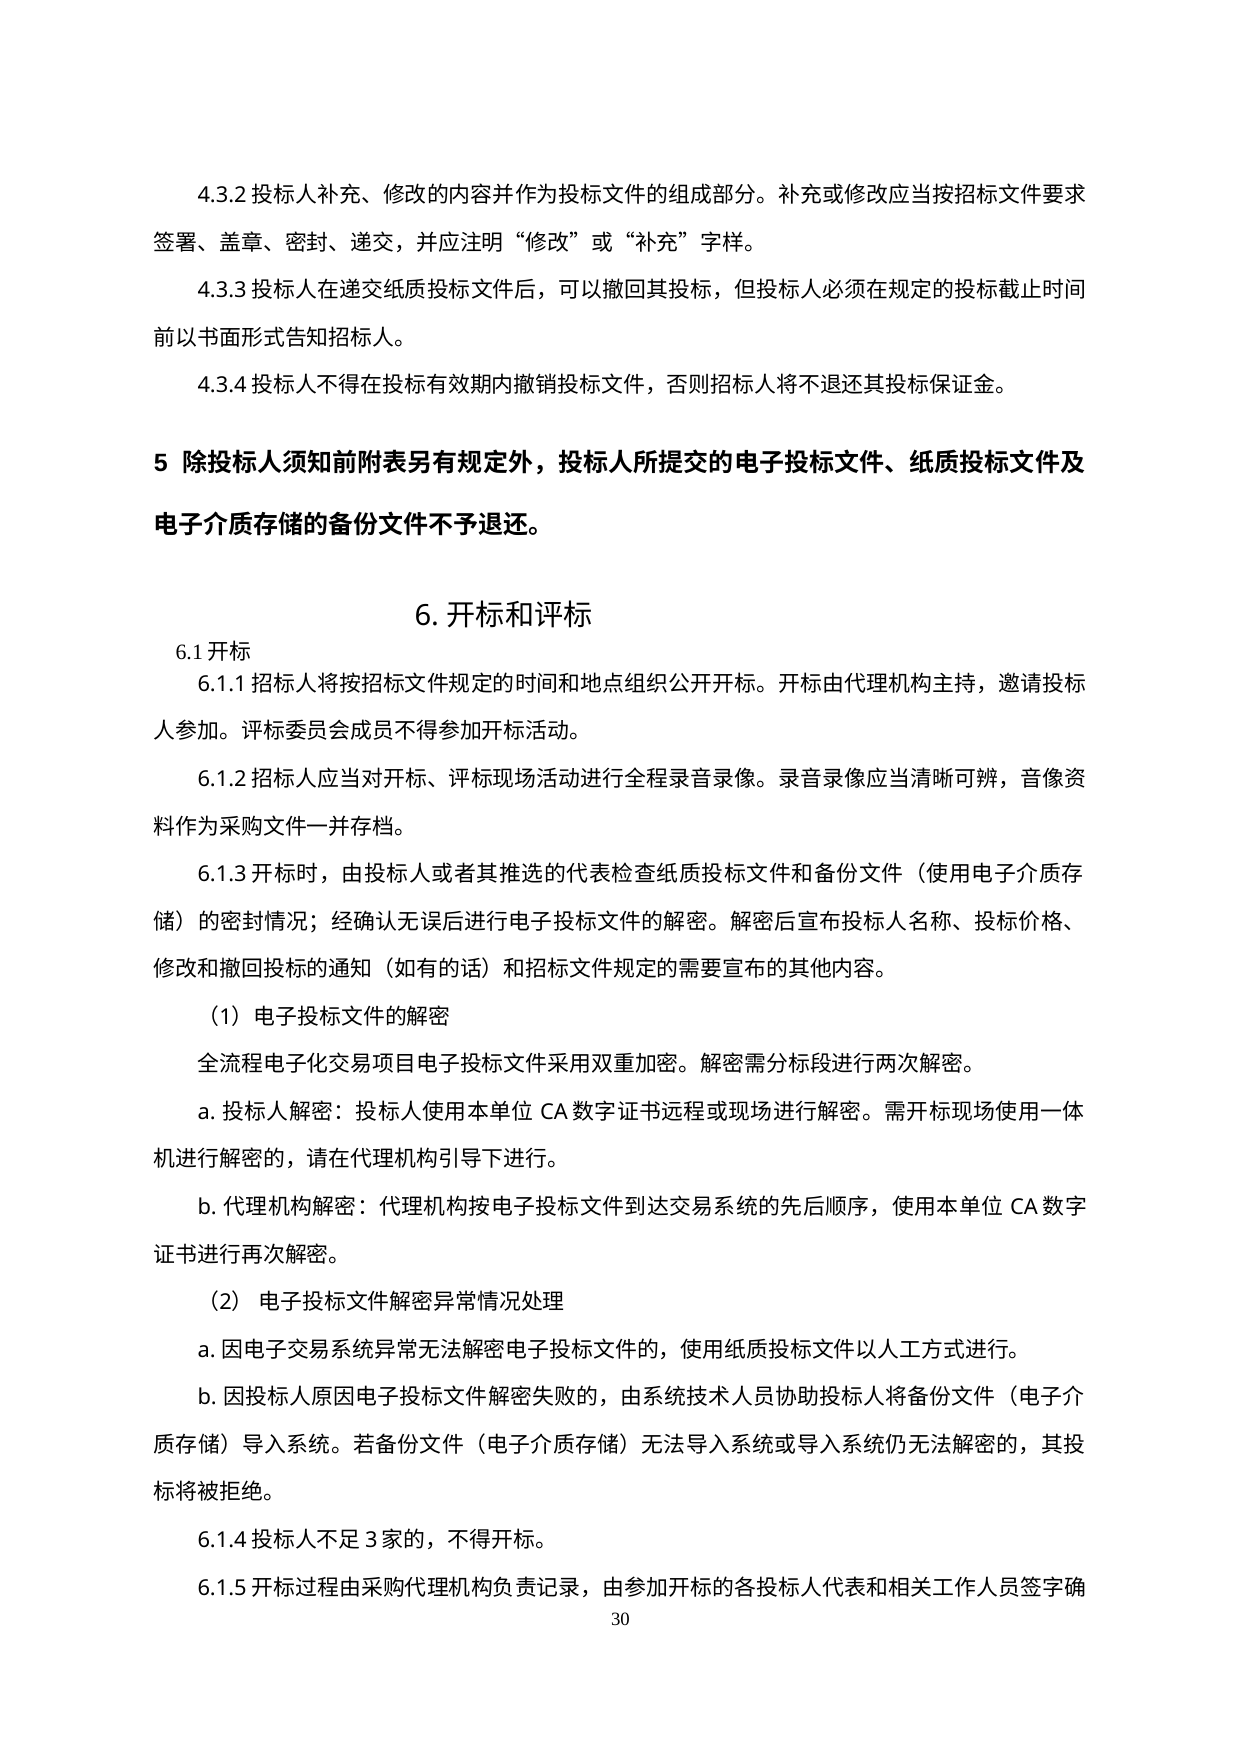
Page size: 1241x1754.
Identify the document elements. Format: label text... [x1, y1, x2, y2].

list （1）电子投标文件的解密 [153, 999, 1087, 1031]
list 4.3.2投标人补充、修改的内容并作为投标文件的组成部分。补充或修改应当按招标文件要求签署、盖章、密封、递交，并应注明“修改”或“补充”字样。 [153, 177, 1087, 256]
list b. 因投标人原因电子投标文件解密失败的，由系统技术人员协助投标人将备份文件（电子介质存储）导入系统。若备份文件（电子介质存储）无法导入系统或导入系统仍无法解密的，其投标将被拒绝。 [153, 1379, 1087, 1506]
subtitle 6. 开标和评标 [414, 594, 1087, 634]
list a. 投标人解密：投标人使用本单位CA数字证书远程或现场进行解密。需开标现场使用一体机进行解密的，请在代理机构引导下进行。 [153, 1094, 1087, 1173]
list 4.3.4投标人不得在投标有效期内撤销投标文件，否则招标人将不退还其投标保证金。 [153, 367, 1087, 399]
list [153, 1569, 1087, 1601]
list 6.1.4投标人不足3家的，不得开标。 [153, 1522, 1087, 1554]
text 6.1开标 [153, 634, 1087, 666]
list 全流程电子化交易项目电子投标文件采用双重加密。解密需分标段进行两次解密。 [153, 1046, 1087, 1078]
subtitle 5 除投标人须知前附表另有规定外，投标人所提交的电子投标文件、纸质投标文件及电子介质存储的备份文件不予退还。 [153, 442, 1087, 541]
list （2） 电子投标文件解密异常情况处理 [153, 1284, 1087, 1316]
list 6.1.1招标人将按招标文件规定的时间和地点组织公开开标。开标由代理机构主持，邀请投标人参加。评标委员会成员不得参加开标活动。 [153, 666, 1087, 745]
list a. 因电子交易系统异常无法解密电子投标文件的，使用纸质投标文件以人工方式进行。 [153, 1332, 1087, 1363]
list 6.1.3开标时，由投标人或者其推选的代表检查纸质投标文件和备份文件（使用电子介质存储）的密封情况；经确认无误后进行电子投标文件的解密。解密后宣布投标人名称、投标价格、修改和撤回投标的通知（如有的话）和招标文件规定的需要宣布的其他内容。 [153, 856, 1087, 983]
list 4.3.3投标人在递交纸质投标文件后，可以撤回其投标，但投标人必须在规定的投标截止时间前以书面形式告知招标人。 [153, 272, 1087, 352]
list 6.1.2招标人应当对开标、评标现场活动进行全程录音录像。录音录像应当清晰可辨，音像资料作为采购文件一并存档。 [153, 761, 1087, 840]
list b. 代理机构解密：代理机构按电子投标文件到达交易系统的先后顺序，使用本单位CA数字证书进行再次解密。 [153, 1189, 1087, 1268]
